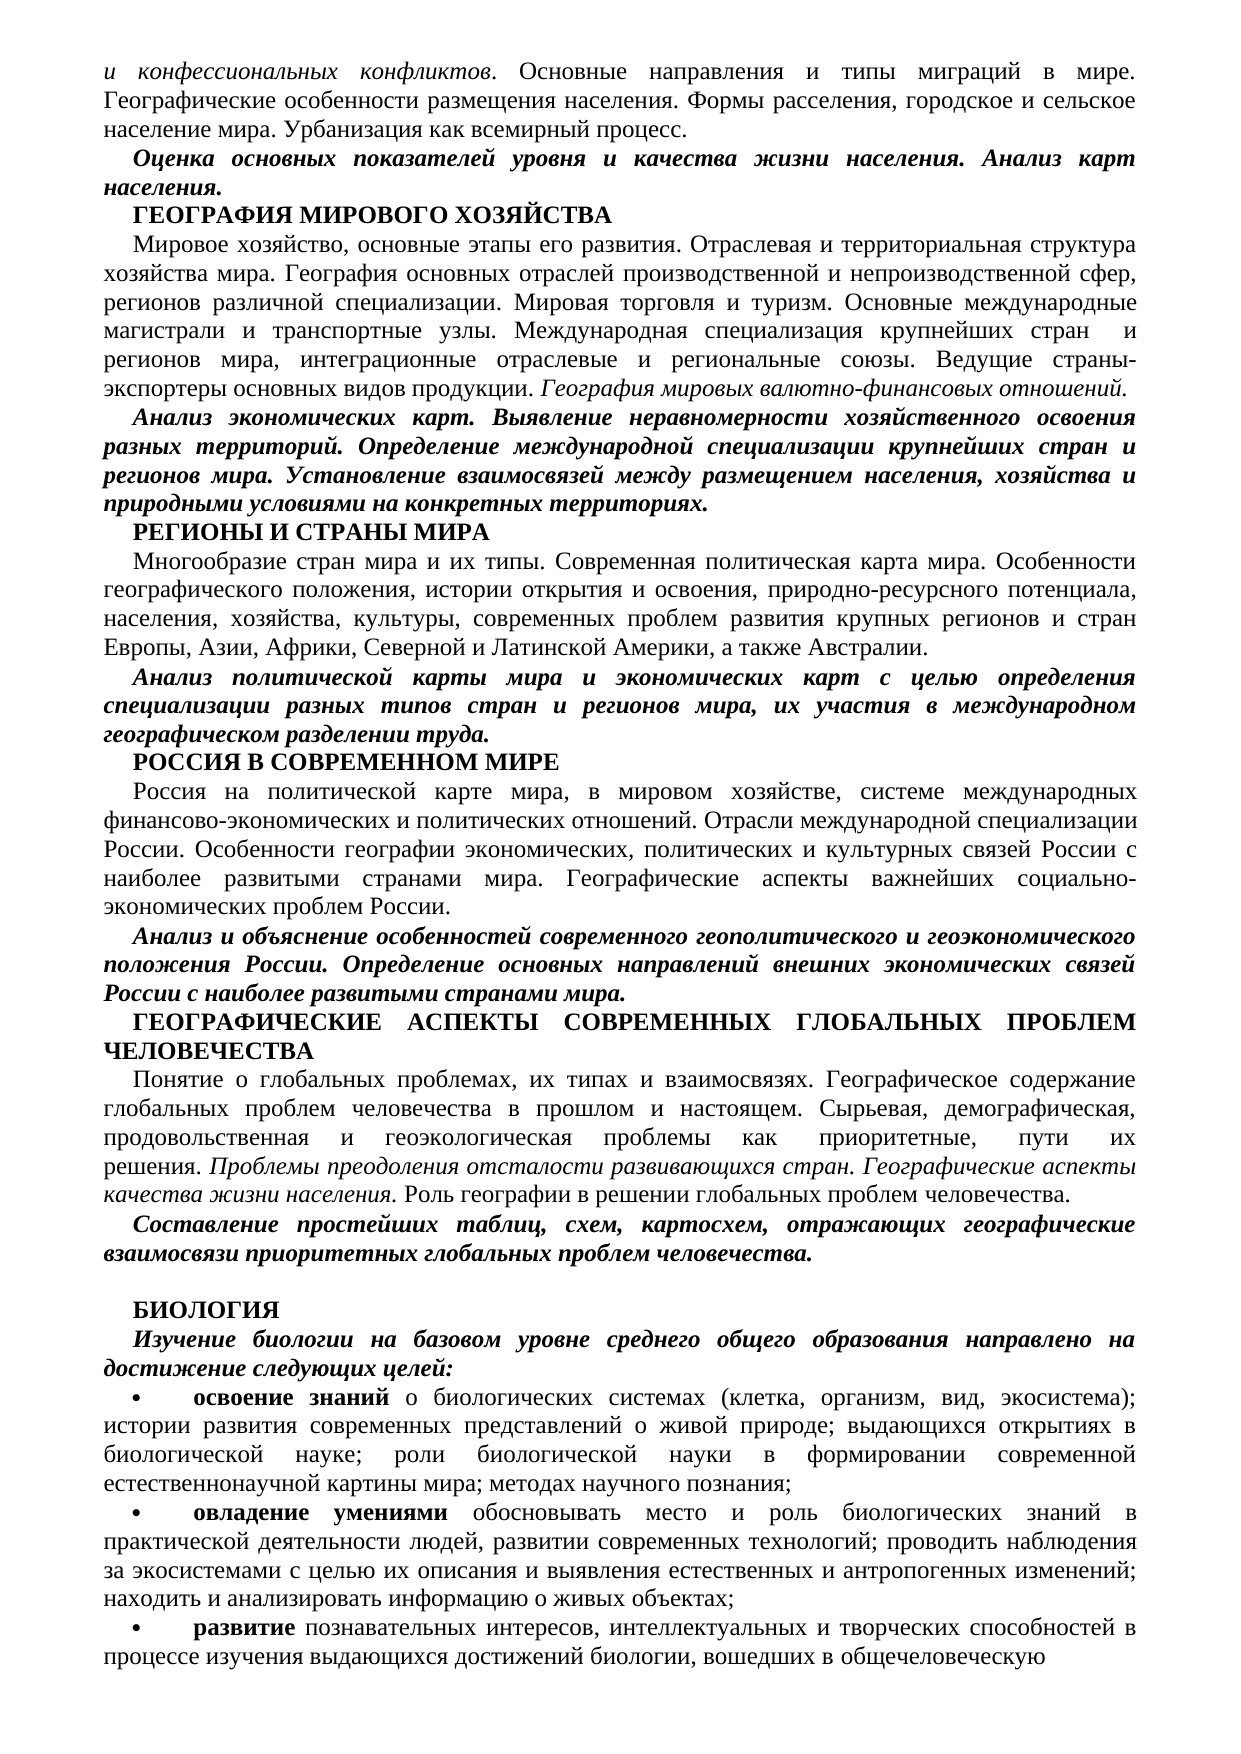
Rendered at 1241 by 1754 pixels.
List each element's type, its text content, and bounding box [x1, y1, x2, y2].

text РОССИЯ В СОВРЕМЕННОМ МИРЕ [133, 748, 1232, 776]
text Анализ экономических карт. Выявление неравномерности хозяйственного освоения разных территорий. Определение международной специализации крупнейших стран и регионов мира. Установление взаимосвязей между размещением населения, хозяйства и природными условиями на конкретных территориях. [103, 402, 1137, 517]
text Многообразие стран мира и их типы. Современная политическая карта мира. Особенности географического положения, истории открытия и освоения, природно-ресурсного потенциала, населения, хозяйства, культуры, современных проблем развития крупных регионов и стран Европы, Азии, Африки, Северной и Латинской Америки, а также Австралии. [103, 546, 1137, 661]
list развитие познавательных интересов, интеллектуальных и творческих способностей в процессе изучения выдающихся достижений биологии, вошедших в общечеловеческую [103, 1612, 1137, 1670]
list овладение умениями обосновывать место и роль биологических знаний в практической деятельности людей, развитии современных технологий; проводить наблюдения за экосистемами с целью их описания и выявления естественных и антропогенных изменений; находить и анализировать информацию о живых объектах; [103, 1497, 1138, 1612]
text Составление простейших таблиц, схем, картосхем, отражающих географические взаимосвязи приоритетных глобальных проблем человечества. [103, 1209, 1137, 1267]
text БИОЛОГИЯ [133, 1296, 1232, 1324]
text ГЕОГРАФИЯ МИРОВОГО ХОЗЯЙСТВА [133, 201, 1232, 229]
text Изучение биологии на базовом уровне среднего общего образования направлено на достижение следующих целей: [103, 1324, 1137, 1382]
text РЕГИОНЫ И СТРАНЫ МИРА [133, 517, 1232, 546]
text ГЕОГРАФИЧЕСКИЕ АСПЕКТЫ СОВРЕМЕННЫХ ГЛОБАЛЬНЫХ ПРОБЛЕМ ЧЕЛОВЕЧЕСТВА [103, 1007, 1137, 1064]
text Понятие о глобальных проблемах, их типах и взаимосвязях. Географическое содержание глобальных проблем человечества в прошлом и настоящем. Сырьевая, демографическая, продовольственная и геоэкологическая проблемы как приоритетные, пути их решения. Проблемы преодоления отсталости развивающихся стран. Географические аспекты качества жизни населения. Роль географии в решении глобальных проблем человечества. [103, 1064, 1137, 1208]
text Оценка основных показателей уровня и качества жизни населения. Анализ карт населения. [103, 143, 1137, 201]
text Мировое хозяйство, основные этапы его развития. Отраслевая и территориальная структура хозяйства мира. География основных отраслей производственной и непроизводственной сфер, регионов различной специализации. Мировая торговля и туризм. Основные международные магистрали и транспортные узлы. Международная специализация крупнейших стран и регионов мира, интеграционные отраслевые и региональные союзы. Ведущие страны- экспортеры основных видов продукции. География мировых валютно-финансовых отношений. [103, 229, 1138, 402]
text Анализ политической карты мира и экономических карт с целью определения специализации разных типов стран и регионов мира, их участия в международном географическом разделении труда. [103, 662, 1137, 748]
text и конфессиональных конфликтов. Основные направления и типы миграций в мире. Географические особенности размещения населения. Формы расселения, городское и сельское население мира. Урбанизация как всемирный процесс. [103, 56, 1137, 142]
list освоение знаний о биологических системах (клетка, организм, вид, экосистема); истории развития современных представлений о живой природе; выдающихся открытиях в биологической науке; роли биологической науки в формировании современной естественнонаучной картины мира; методах научного познания; [103, 1382, 1137, 1497]
text Анализ и объяснение особенностей современного геополитического и геоэкономического положения России. Определение основных направлений внешних экономических связей России с наиболее развитыми странами мира. [103, 921, 1137, 1007]
text Россия на политической карте мира, в мировом хозяйстве, системе международных финансово-экономических и политических отношений. Отрасли международной специализации России. Особенности географии экономических, политических и культурных связей России с наиболее развитыми странами мира. Географические аспекты важнейших социально- экономических проблем России. [103, 776, 1138, 920]
